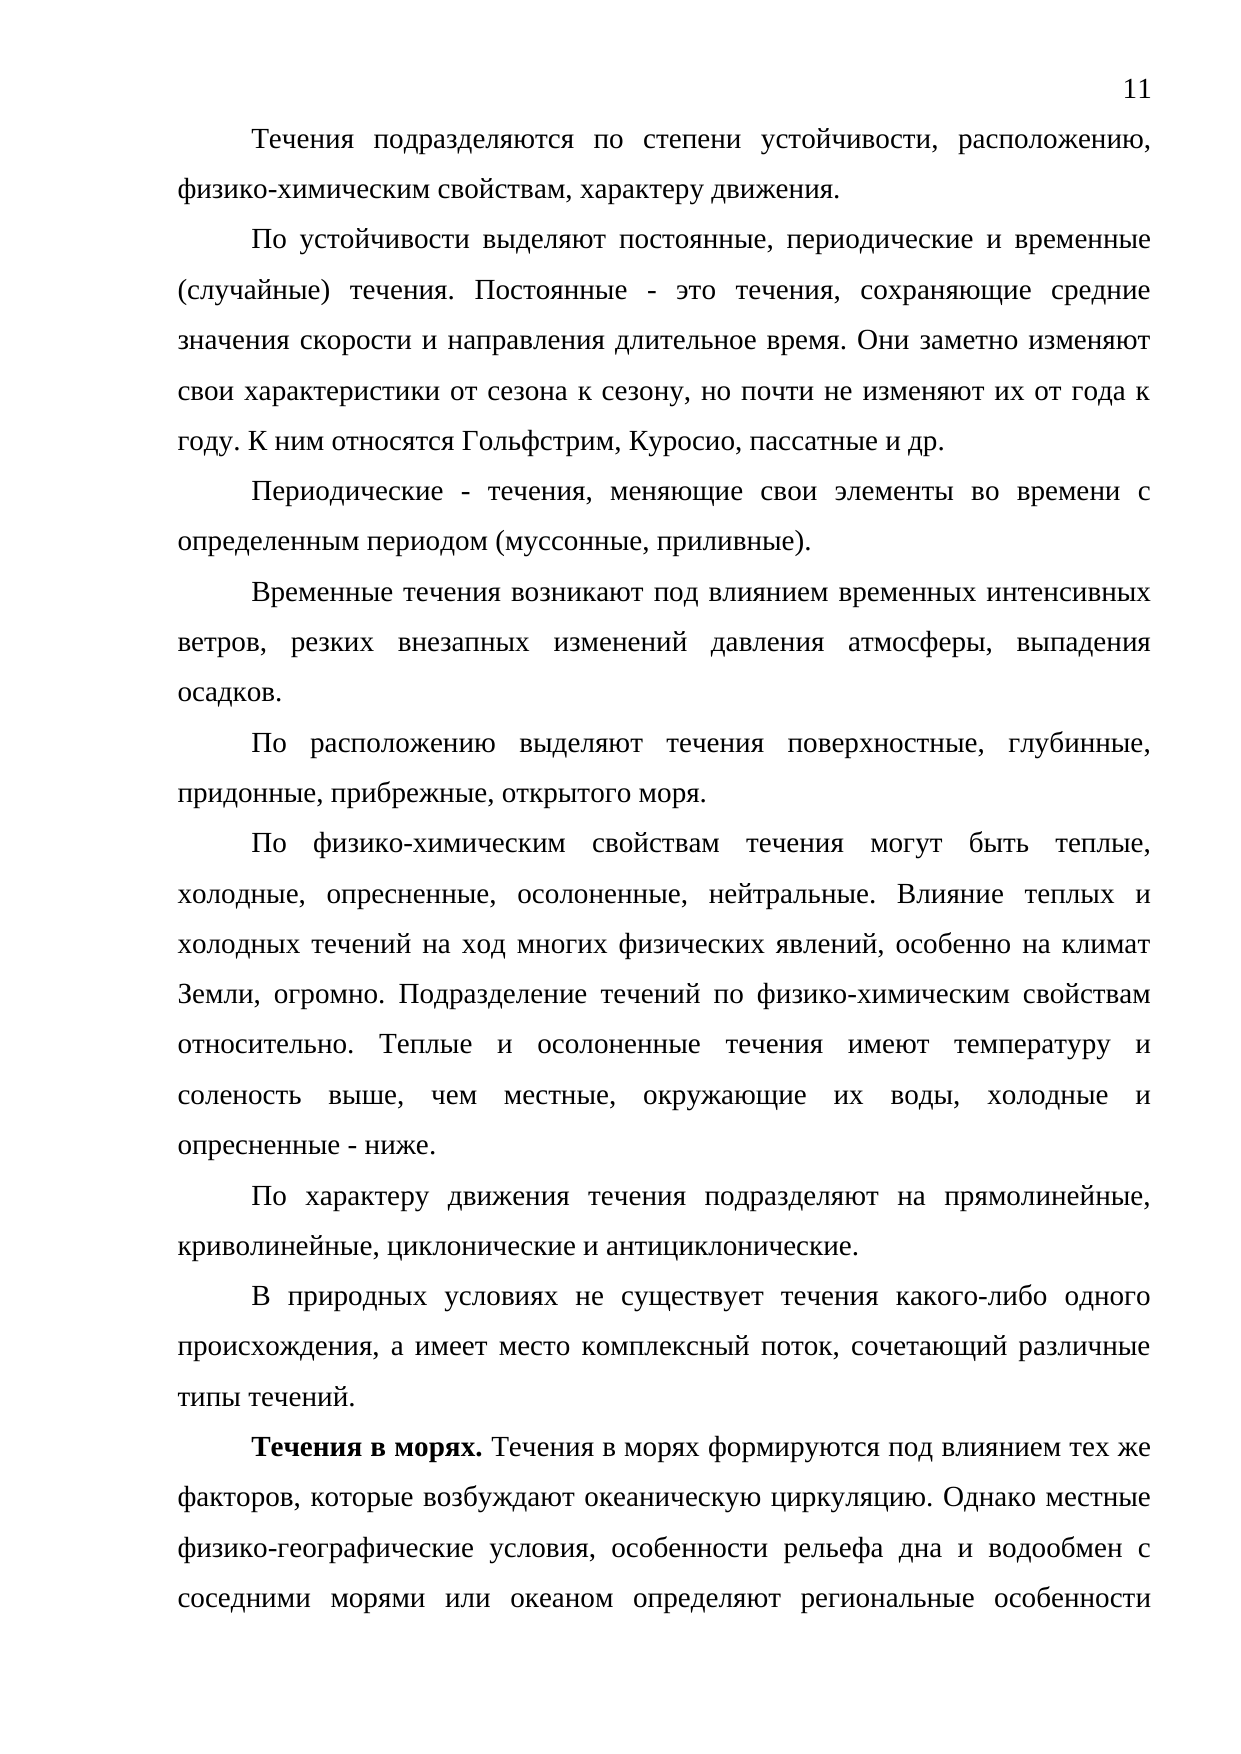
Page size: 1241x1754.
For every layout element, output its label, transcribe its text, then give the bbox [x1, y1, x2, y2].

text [177, 1429, 1152, 1614]
text По физико-химическим свойствам течения могут быть теплые, холодные, опресненные, осолоненные, нейтральные. Влияние теплых и холодных течений на ход многих физических явлений, особенно на климат Земли, огромно. Подразделение течений по физико-химическим свойствам относительно. Теплые и осолоненные течения имеют температуру и соленость выше, чем местные, окружающие их воды, холодные и опресненные - ниже. [177, 825, 1152, 1161]
text По расположению выделяют течения поверхностные, глубинные, придонные, прибрежные, открытого моря. [177, 725, 1152, 809]
text По устойчивости выделяют постоянные, периодические и временные (случайные) течения. Постоянные - это течения, сохраняющие средние значения скорости и направления длительное время. Они заметно изменяют свои характеристики от сезона к сезону, но почти не изменяют их от года к году. К ним относятся Гольфстрим, Куросио, пассатные и др. [177, 222, 1152, 456]
text Периодические - течения, меняющие свои элементы во времени с определенным периодом (муссонные, приливные). [177, 473, 1152, 557]
text По характеру движения течения подразделяют на прямолинейные, криволинейные, циклонические и антициклонические. [177, 1178, 1152, 1261]
text Течения подразделяются по степени устойчивости, расположению, физико-химическим свойствам, характеру движения. [177, 121, 1152, 205]
text Временные течения возникают под влиянием временных интенсивных ветров, резких внезапных изменений давления атмосферы, выпадения осадков. [177, 574, 1152, 708]
text В природных условиях не существует течения какого-либо одного происхождения, а имеет место комплексный поток, сочетающий различные типы течений. [177, 1278, 1152, 1412]
